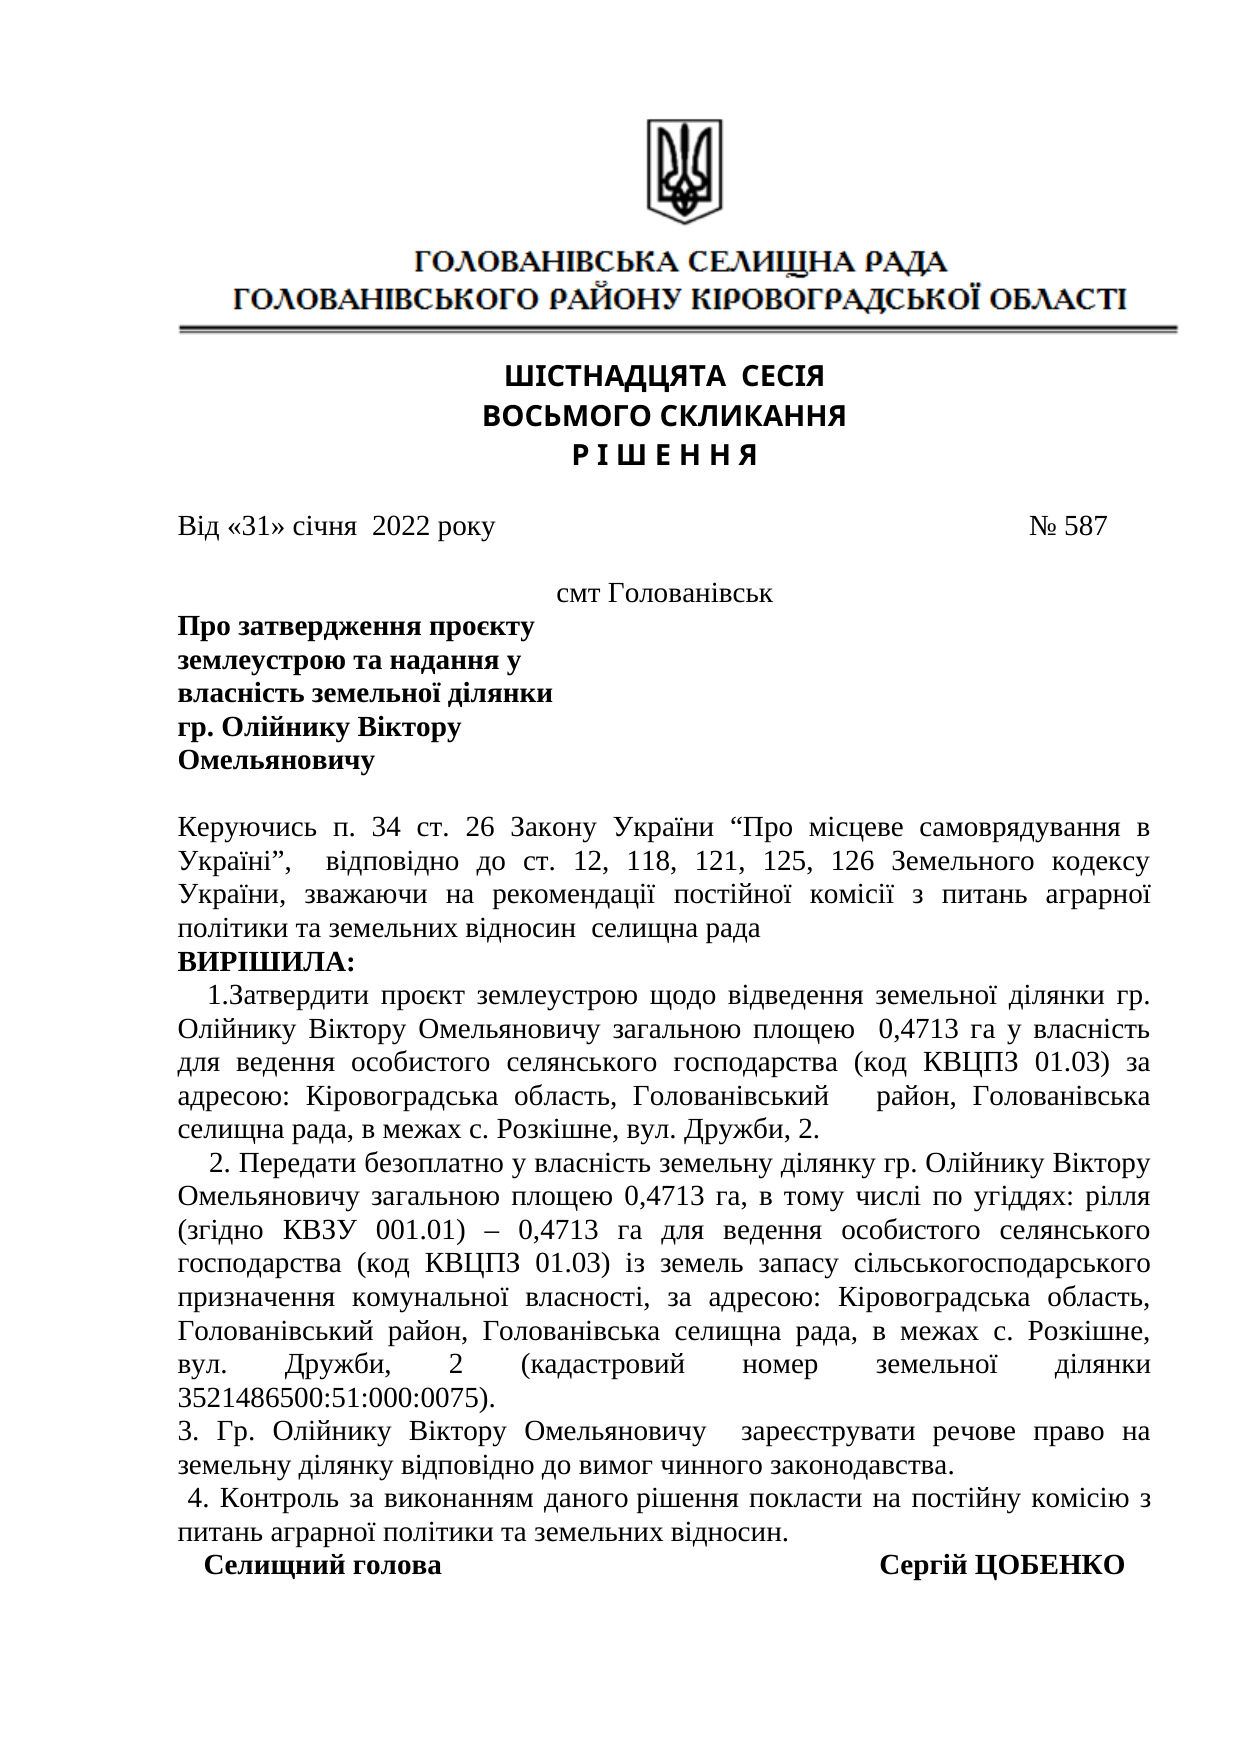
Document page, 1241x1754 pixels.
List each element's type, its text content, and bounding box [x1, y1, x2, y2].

text гр. Олійнику Віктору Омельяновичу [177, 709, 664, 776]
text смт Голованівськ [177, 575, 1152, 608]
text власність земельної ділянки [177, 675, 664, 709]
text Селищний голова Сергій ЦОБЕНКО [177, 1547, 1152, 1581]
text Про затвердження проєкту [177, 608, 664, 642]
text 4. Контроль за виконанням даного рішення покласти на постійну комісію з питань аграрної політики та земельних відносин. [177, 1480, 1152, 1547]
table_header ШІСТНАДЦЯТА СЕСІЯ [177, 355, 1152, 395]
text Р І Ш Е Н Н Я [177, 434, 1152, 474]
text 1.Затвердити проєкт землеустрою щодо відведення земельної ділянки гр. Олійнику Віктору Омельяновичу загальною площею 0,4713 га у власність для ведення особистого селянського господарства (код КВЦПЗ 01.03) за адресою: Кіровоградська область, Голованівський район, Голованівська селищна рада, в межах с. Розкішне, вул. Дружби, 2. [177, 977, 1152, 1145]
text землеустрою та надання у [177, 642, 664, 675]
text Керуючись п. 34 ст. 26 Закону України “Про місцеве самоврядування в Україні”, відповідно до ст. 12, 118, 121, 125, 126 Земельного кодексу України, зважаючи на рекомендації постійної комісії з питань аграрної політики та земельних відносин селищна рада [177, 809, 1152, 944]
text ВИРІШИЛА: [177, 944, 1152, 977]
picture [177, 118, 1180, 344]
text Від «31» січня 2022 року № 587 [177, 508, 1152, 541]
text 3. Гр. Олійнику Віктору Омельяновичу зареєструвати речове право на земельну ділянку відповідно до вимог чинного законодавства. [177, 1413, 1152, 1480]
text 2. Передати безоплатно у власність земельну ділянку гр. Олійнику Віктору Омельяновичу загальною площею 0,4713 га, в тому числі по угіддях: рілля (згідно КВЗУ 001.01) – 0,4713 га для ведення особистого селянського господарства (код КВЦПЗ 01.03) із земель запасу сільськогосподарського призначення комунальної власності, за адресою: Кіровоградська область, Голованівський район, Голованівська селищна рада, в межах с. Розкішне, вул. Дружби, 2 (кадастровий номер земельної ділянки 3521486500:51:000:0075). [177, 1145, 1152, 1413]
table_cell ВОСЬМОГО СКЛИКАННЯ [177, 395, 1152, 434]
